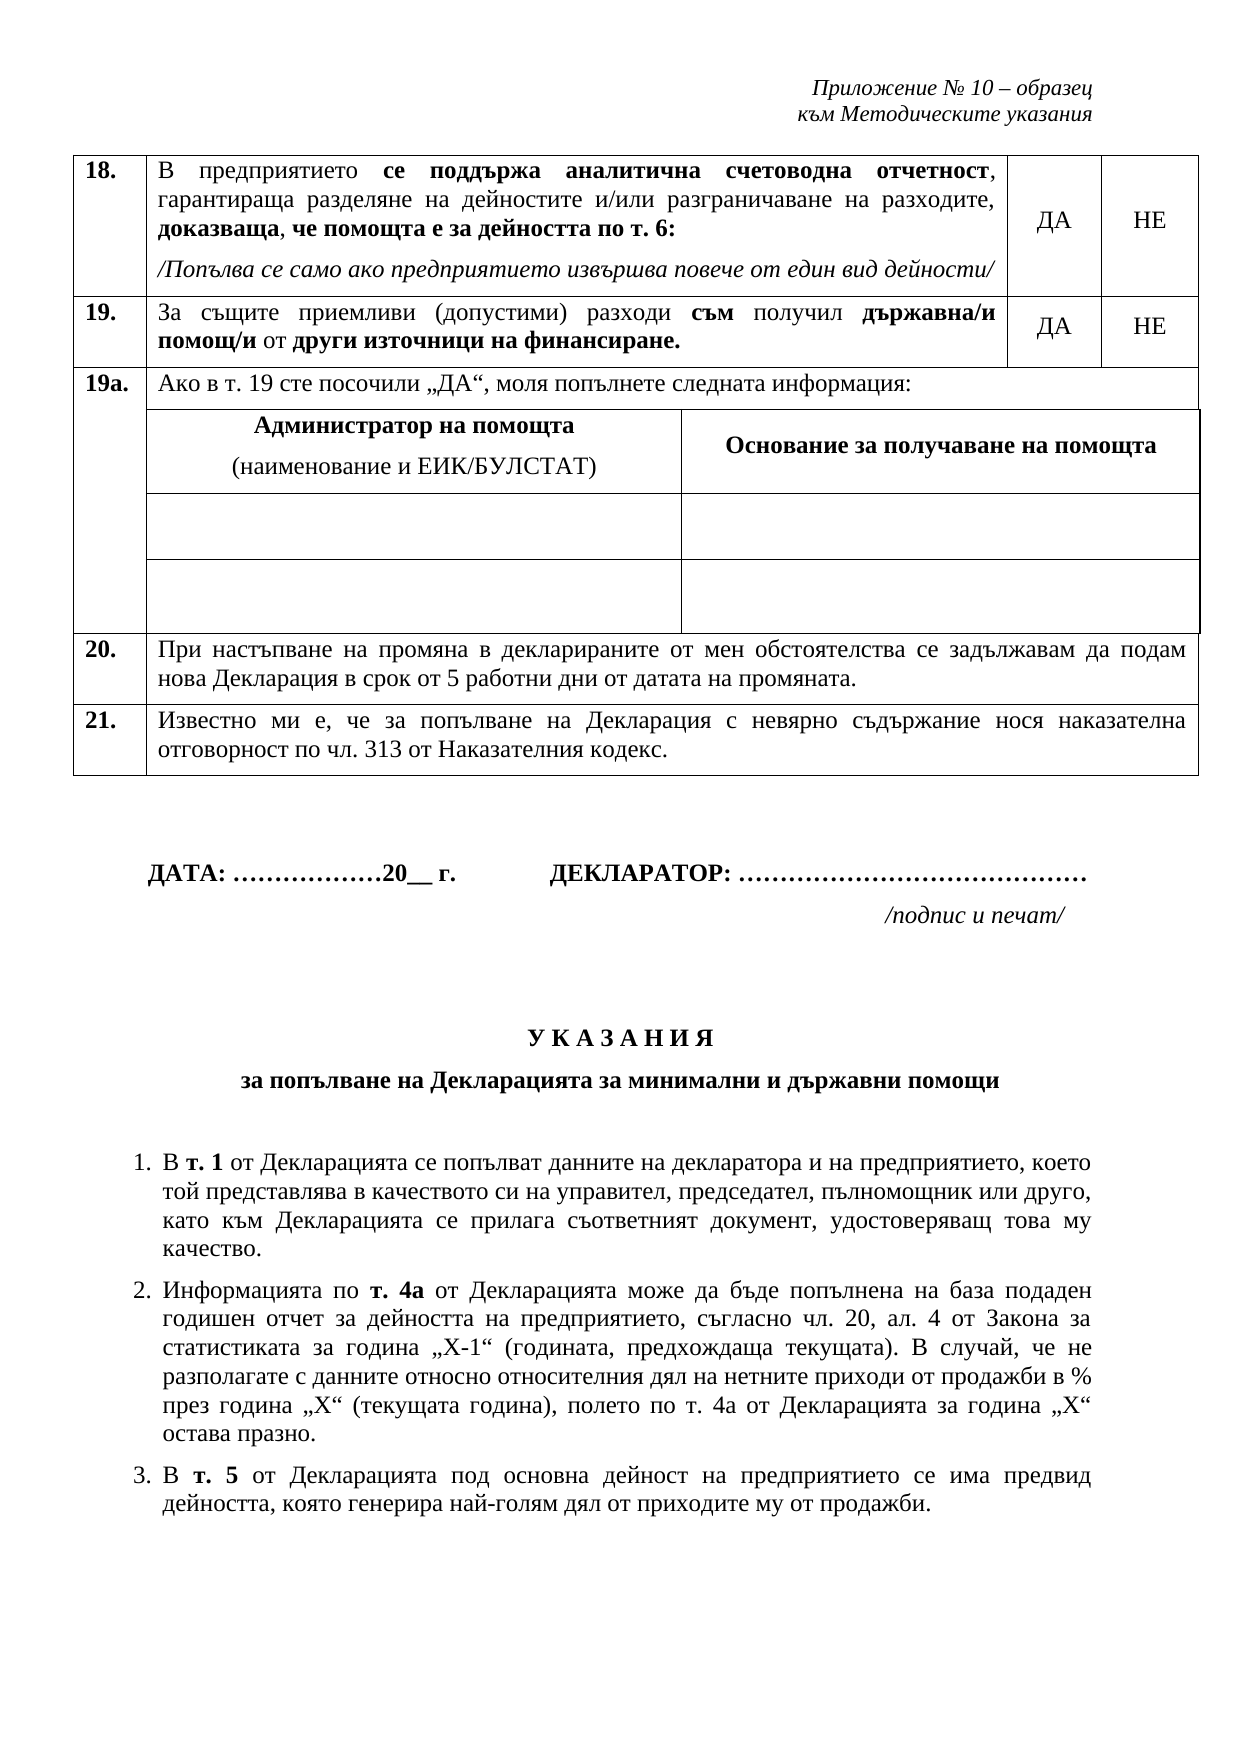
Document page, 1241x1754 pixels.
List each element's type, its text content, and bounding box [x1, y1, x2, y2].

table_cell Основание за получаване на помощта [682, 410, 1199, 492]
table_cell В предприятието се поддържа аналитична счетоводна отчетност, гарантираща разделяне на дейностите и/или разграничаване на разходите, доказваща, че помощта е за дейността по т. 6: /Попълва се само ако предприятието извършва повече от един вид дейности/ [147, 156, 1007, 296]
table_cell Ако в т. 19 сте посочили „ДА“, моля попълнете следната информация: [147, 368, 1198, 409]
table_cell 19а. [74, 368, 146, 633]
table_cell Известно ми е, че за попълване на Декларация с невярно съдържание нося наказателна отговорност по чл. 313 от Наказателния кодекс. [147, 705, 1198, 775]
text за попълване на Декларацията за минимални и държавни помощи [148, 1065, 1093, 1093]
table_cell 18. [74, 156, 146, 296]
table_cell [682, 560, 1199, 633]
table_cell 19. [74, 297, 146, 367]
table_cell ДА [1008, 297, 1101, 367]
list Информацията по т. 4а от Декларацията може да бъде попълнена на база подаден годишен отчет за дейността на предприятието, съгласно чл. 20, ал. 4 от Закона за статистиката за година „Х-1“ (годината, предхождаща текущата). В случай, че не разполагате с данните относно относителния дял на нетните приходи от продажби в % през година „Х“ (текущата година), полето по т. 4а от Декларацията за година „Х“ остава празно. [133, 1275, 1093, 1447]
table_cell При настъпване на промяна в декларираните от мен обстоятелства се задължавам да подам нова Декларация в срок от 5 работни дни от датата на промяната. [147, 634, 1198, 704]
table_cell [147, 494, 681, 559]
list В т. 1 от Декларацията се попълват данните на декларатора и на предприятието, което той представлява в качеството си на управител, председател, пълномощник или друго, като към Декларацията се прилага съответният документ, удостоверяващ това му качество. [133, 1147, 1093, 1262]
table_cell НЕ [1102, 297, 1198, 367]
text /подпис и печат/ [885, 900, 1093, 928]
table_cell ДА [1008, 156, 1101, 296]
table_cell 20. [74, 634, 146, 704]
table_cell [682, 494, 1199, 559]
table_cell 21. [74, 705, 146, 775]
table_cell НЕ [1102, 156, 1198, 296]
list В т. 5 от Декларацията под основна дейност на предприятието се има предвид дейността, която генерира най-голям дял от приходите му от продажби. [133, 1460, 1093, 1517]
text ДATA: ………………20__ г. ДЕКЛАРАТОР: …………………………………… [148, 858, 1093, 887]
table_cell [147, 560, 681, 633]
table_cell Администратор на помощта (наименование и ЕИК/БУЛСТАТ) [147, 410, 681, 492]
text У К А З А Н И Я [148, 1023, 1093, 1052]
table_cell За същите приемливи (допустими) разходи съм получил държавна/и помощ/и от други източници на финансиране. [147, 297, 1007, 367]
